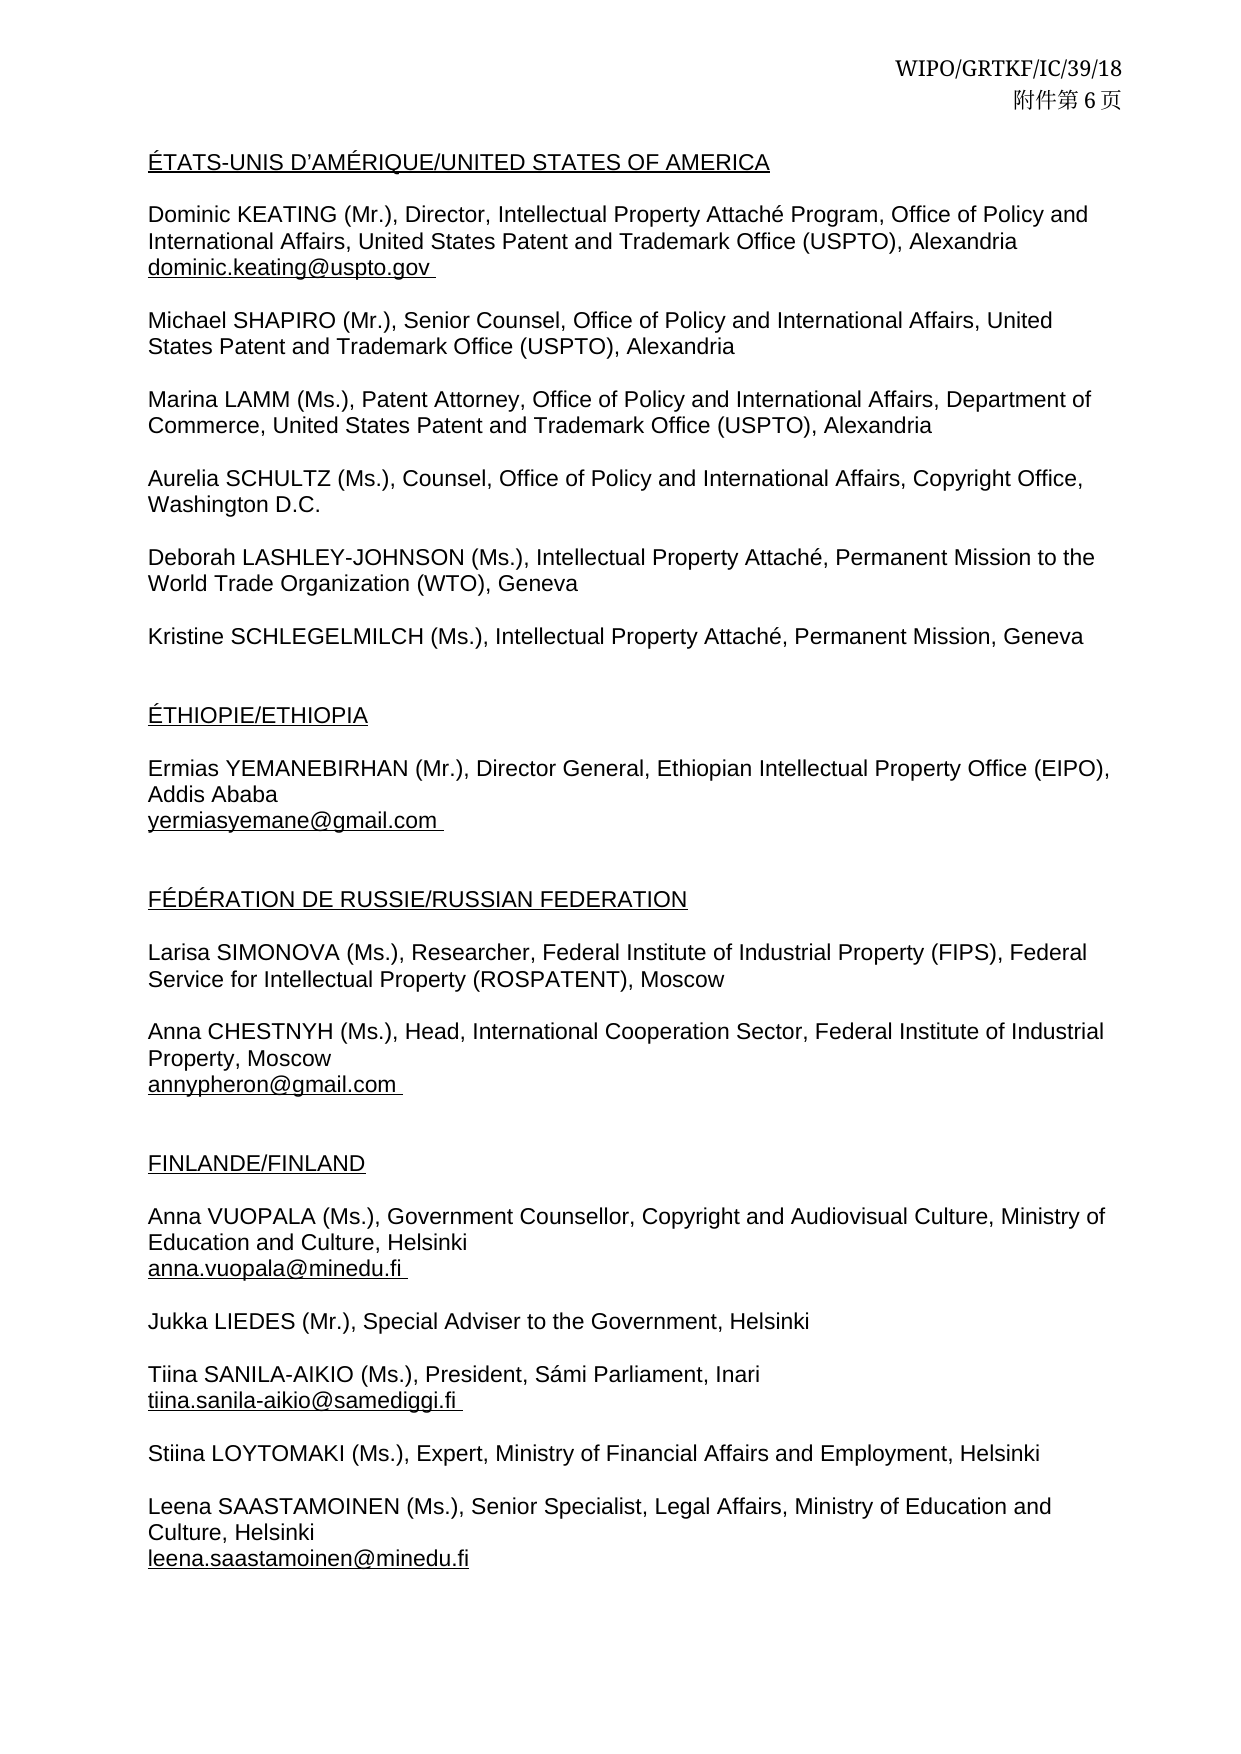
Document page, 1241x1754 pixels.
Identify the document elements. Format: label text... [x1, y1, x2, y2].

text Leena SAASTAMOINEN (Ms.), Senior Specialist, Legal Affairs, Ministry of Education and Culture, Helsinki [148, 1493, 1122, 1545]
text FÉDÉRATION DE RUSSIE/RUSSIAN FEDERATION [148, 886, 1122, 913]
text Anna CHESTNYH (Ms.), Head, International Cooperation Sector, Federal Institute of Industrial Property, Moscow [148, 1018, 1122, 1071]
text Larisa SIMONOVA (Ms.), Researcher, Federal Institute of Industrial Property (FIPS), Federal Service for Intellectual Property (ROSPATENT), Moscow [148, 939, 1122, 992]
text ÉTATS-UNIS D’AMÉRIQUE/UNITED STATES OF AMERICA [148, 148, 1122, 175]
text ÉTHIOPIE/ETHIOPIA [148, 702, 1122, 728]
text dominic.keating@uspto.gov [148, 254, 1122, 280]
text Jukka LIEDES (Mr.), Special Adviser to the Government, Helsinki [148, 1308, 1122, 1334]
text Tiina SANILA-AIKIO (Ms.), President, Sámi Parliament, Inari [148, 1361, 1122, 1387]
text FINLANDE/FINLAND [148, 1150, 1122, 1176]
text anna.vuopala@minedu.fi [148, 1255, 1122, 1282]
text annypheron@gmail.com [148, 1071, 1122, 1097]
text Aurelia SCHULTZ (Ms.), Counsel, Office of Policy and International Affairs, Copyright Office, Washington D.C. [148, 465, 1122, 517]
text tiina.sanila-aikio@samediggi.fi [148, 1387, 1122, 1413]
text Anna VUOPALA (Ms.), Government Counsellor, Copyright and Audiovisual Culture, Ministry of Education and Culture, Helsinki [148, 1203, 1122, 1255]
text Marina LAMM (Ms.), Patent Attorney, Office of Policy and International Affairs, Department of Commerce, United States Patent and Trademark Office (USPTO), Alexandria [148, 386, 1122, 438]
text Ermias YEMANEBIRHAN (Mr.), Director General, Ethiopian Intellectual Property Office (EIPO), Addis Ababa [148, 755, 1122, 807]
text Kristine SCHLEGELMILCH (Ms.), Intellectual Property Attaché, Permanent Mission, Geneva [148, 623, 1122, 649]
text leena.saastamoinen@minedu.fi [148, 1545, 1122, 1572]
text Stiina LOYTOMAKI (Ms.), Expert, Ministry of Financial Affairs and Employment, Helsinki [148, 1440, 1122, 1466]
text Deborah LASHLEY-JOHNSON (Ms.), Intellectual Property Attaché, Permanent Mission to the World Trade Organization (WTO), Geneva [148, 544, 1122, 597]
text Michael SHAPIRO (Mr.), Senior Counsel, Office of Policy and International Affairs, United States Patent and Trademark Office (USPTO), Alexandria [148, 307, 1122, 359]
text Dominic KEATING (Mr.), Director, Intellectual Property Attaché Program, Office of Policy and International Affairs, United States Patent and Trademark Office (USPTO), Alexandria [148, 201, 1122, 254]
text yermiasyemane@gmail.com [148, 807, 1122, 834]
